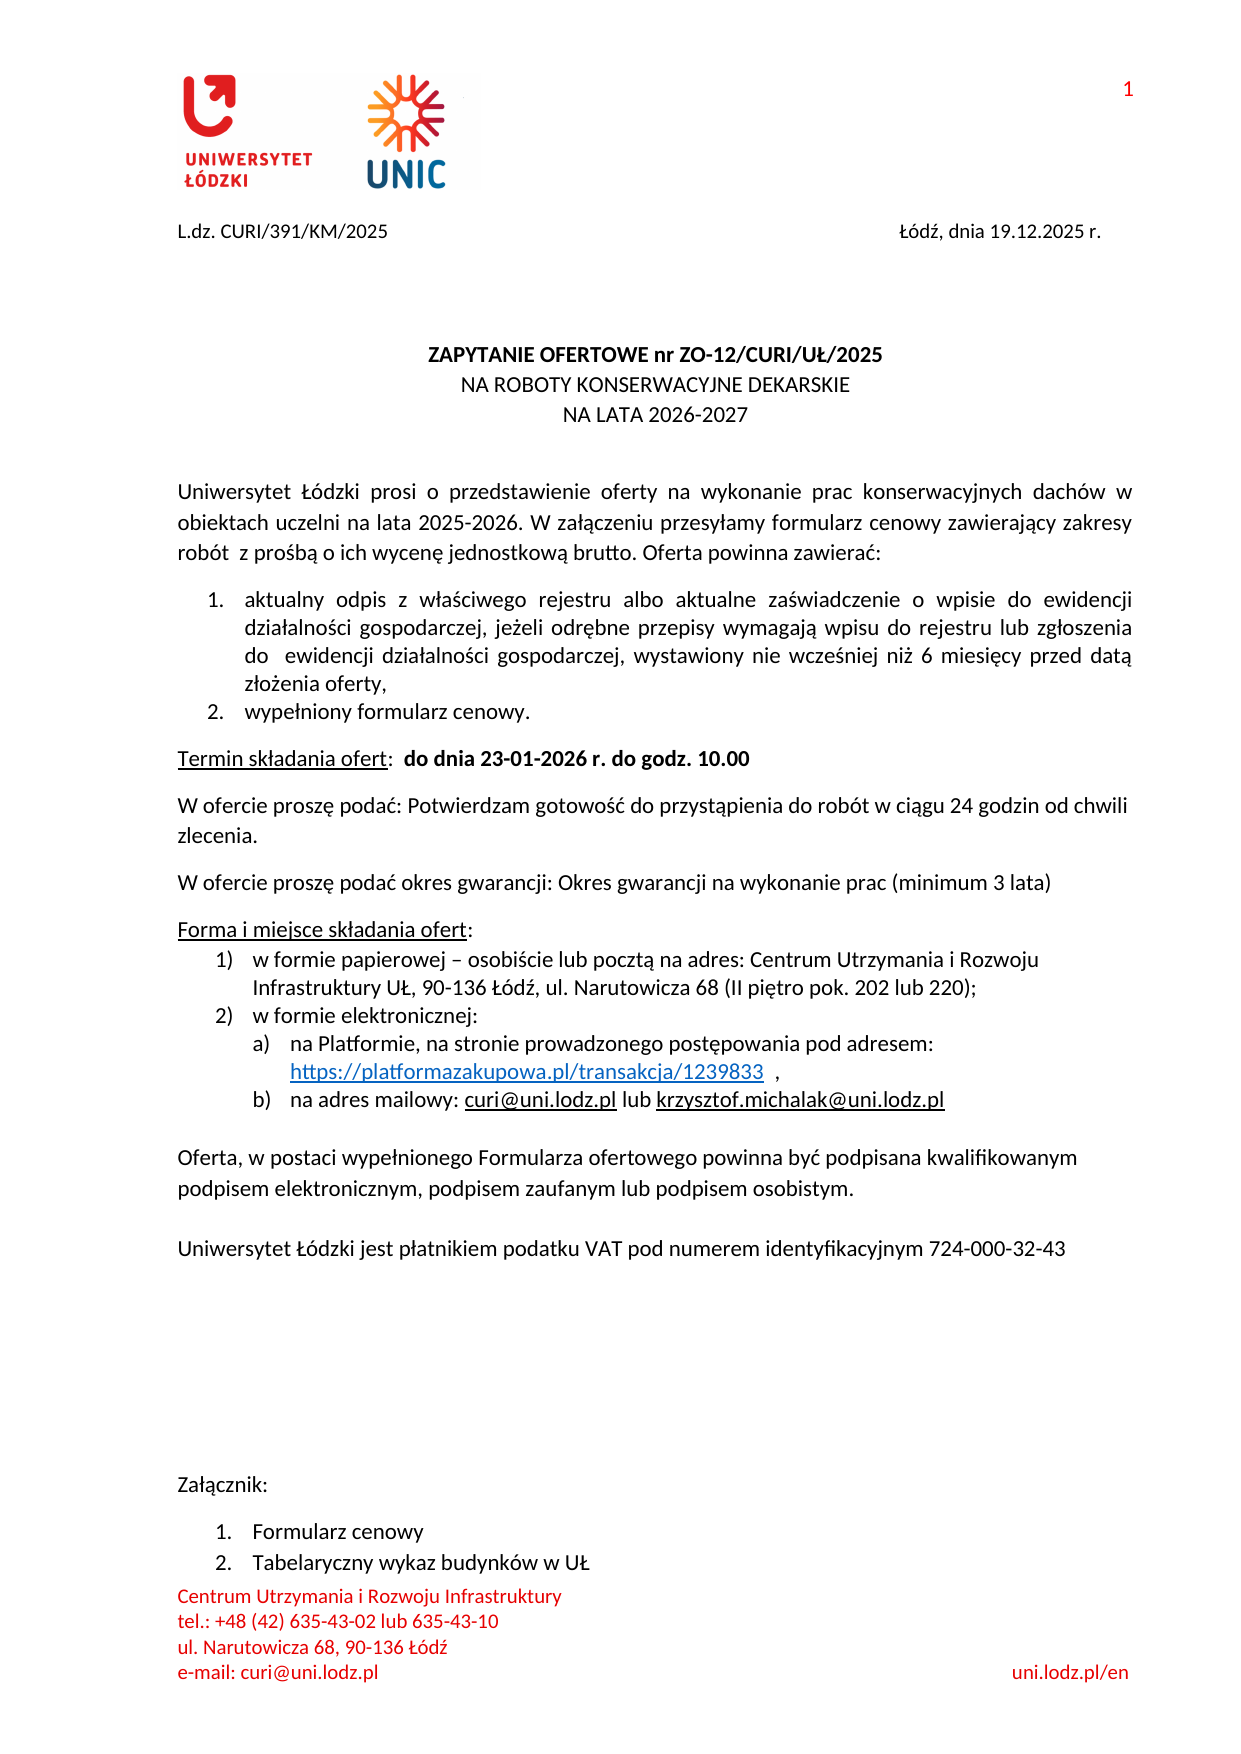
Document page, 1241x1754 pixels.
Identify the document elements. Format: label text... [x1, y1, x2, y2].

text NA ROBOTY KONSERWACYJNE DEKARSKIE [177, 370, 1134, 398]
text Uniwersytet Łódzki prosi o przedstawienie oferty na wykonanie prac konserwacyjnych dachów w obiektach uczelni na lata 2025-2026. W załączeniu przesyłamy formularz cenowy zawierający zakresy robót z prośbą o ich wycenę jednostkową brutto. Oferta powinna zawierać: [177, 477, 1134, 566]
list w formie papierowej – osobiście lub pocztą na adres: Centrum Utrzymania i Rozwoju Infrastruktury UŁ, 90-136 Łódź, ul. Narutowicza 68 (II piętro pok. 202 lub 220); [215, 945, 1134, 1001]
list wypełniony formularz cenowy. [207, 697, 1134, 725]
text ZAPYTANIE OFERTOWE nr ZO-12/CURI/UŁ/2025 [177, 340, 1134, 368]
text Termin składania ofert: do dnia 23-01-2026 r. do godz. 10.00 [177, 744, 1134, 772]
text W ofercie proszę podać: Potwierdzam gotowość do przystąpienia do robót w ciągu 24 godzin od chwili zlecenia. [177, 791, 1134, 849]
list na Platformie, na stronie prowadzonego postępowania pod adresem: https://platformazakupowa.pl/transakcja/ , [252, 1029, 1134, 1085]
list na adres mailowy: curi@uni.lodz.pl lub krzysztof.michalak@uni.lodz.pl [252, 1085, 1134, 1113]
text NA LATA 2026-2027 [177, 400, 1134, 428]
text Forma i miejsce składania ofert: [177, 915, 1134, 943]
picture [177, 73, 482, 190]
text Oferta, w postaci wypełnionego Formularza ofertowego powinna być podpisana kwalifikowanym podpisem elektronicznym, podpisem zaufanym lub podpisem osobistym. [177, 1143, 1134, 1202]
list Tabelaryczny wykaz budynków w UŁ [215, 1548, 1134, 1576]
list aktualny odpis z właściwego rejestru albo aktualne zaświadczenie o wpisie do ewidencji działalności gospodarczej, jeżeli odrębne przepisy wymagają wpisu do rejestru lub zgłoszenia do ewidencji działalności gospodarczej, wystawiony nie wcześniej niż 6 miesięcy przed datą złożenia oferty, [207, 585, 1134, 697]
text Uniwersytet Łódzki jest płatnikiem podatku VAT pod numerem identyfikacyjnym 724-000-32-43 [177, 1234, 1134, 1262]
list Formularz cenowy [215, 1517, 1134, 1546]
list w formie elektronicznej: [215, 1001, 1134, 1029]
text L.dz. CURI/391/KM/2025 Łódź, dnia 19.12.2025 r. [177, 219, 1134, 244]
text Załącznik: [177, 1471, 1134, 1499]
text W ofercie proszę podać okres gwarancji: Okres gwarancji na wykonanie prac (minimum 3 lata) [177, 868, 1134, 896]
